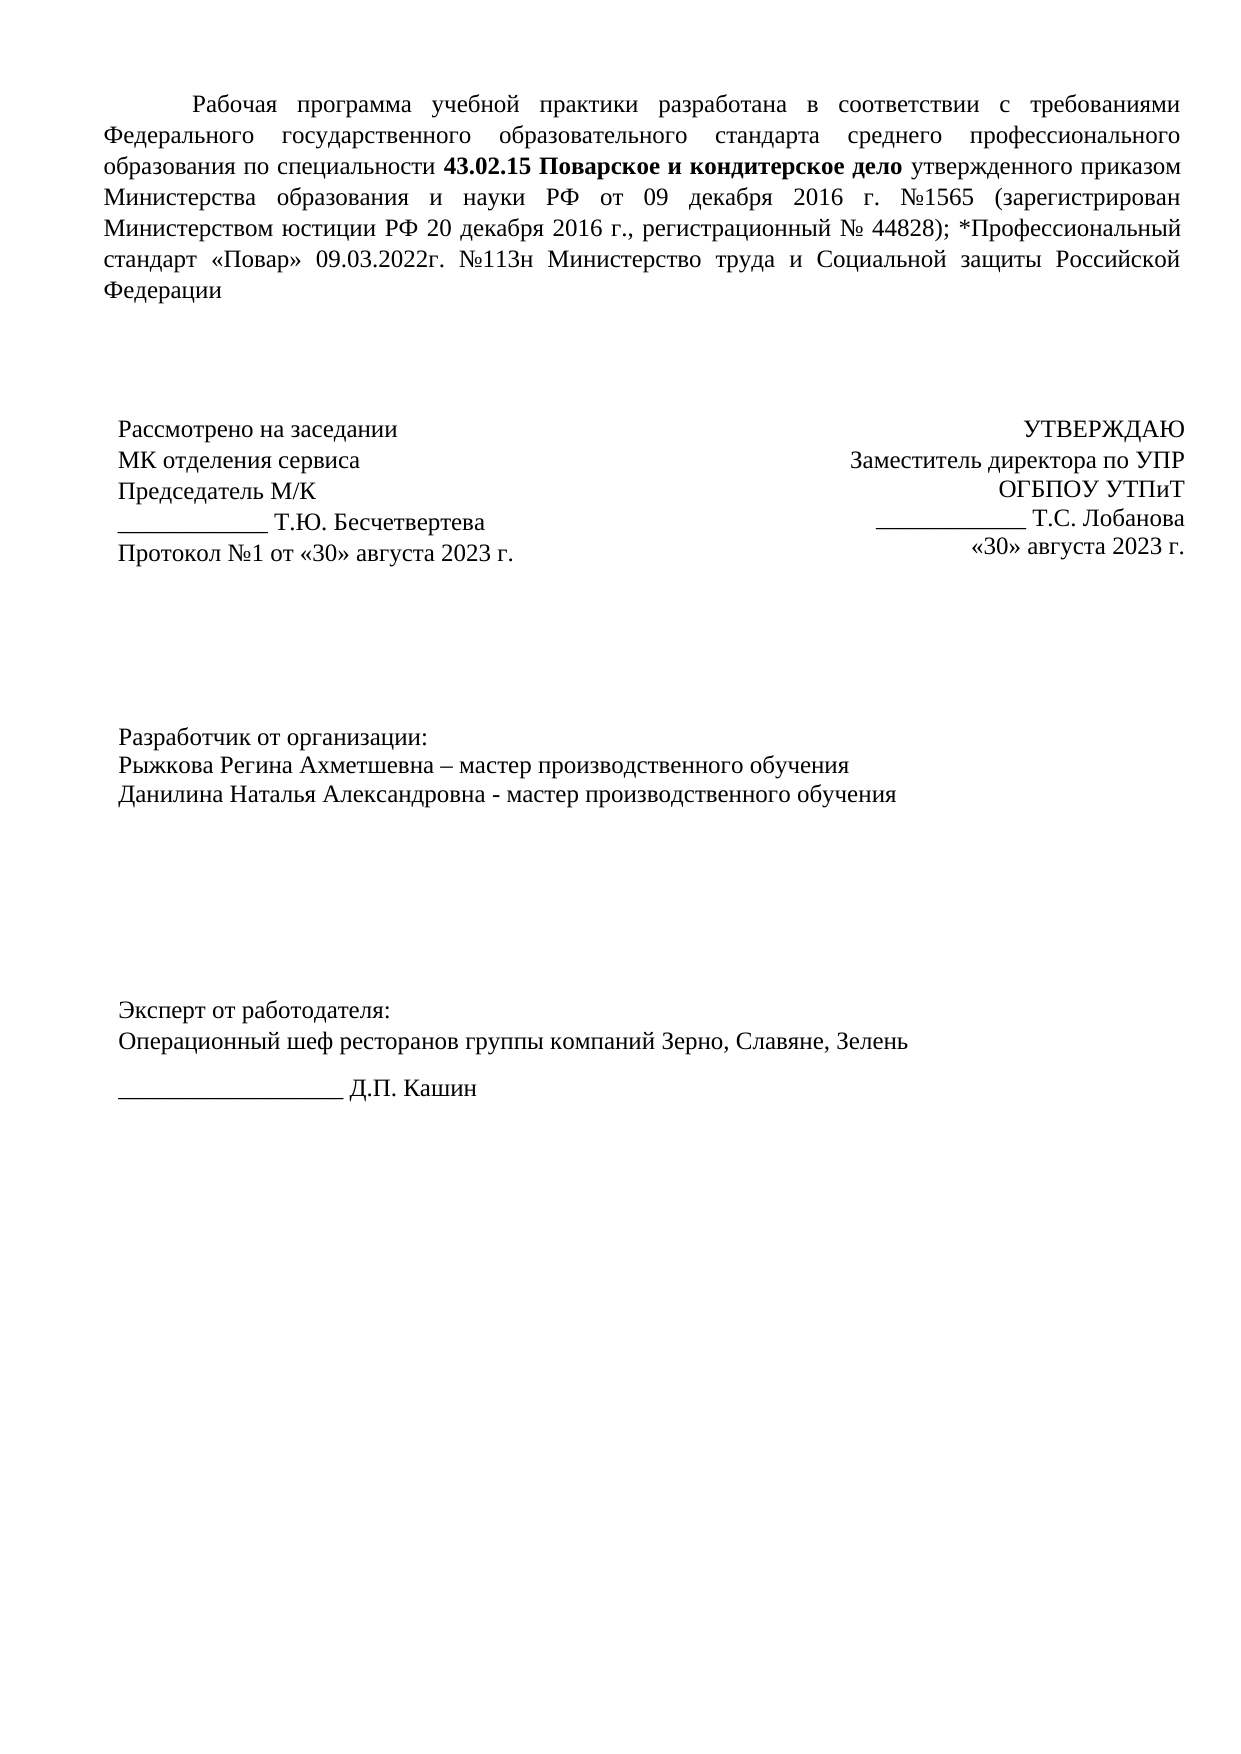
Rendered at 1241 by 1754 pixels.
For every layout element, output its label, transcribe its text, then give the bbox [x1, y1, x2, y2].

text Рыжкова Регина Ахметшевна – мастер производственного обучения [118, 750, 1181, 779]
table_header УТВЕРЖДАЮ Заместитель директора по УПР ОГБПОУ УТПиТ ____________ Т.С. Лобанова «30» августа 2023 г. [609, 414, 1196, 578]
text Рабочая программа учебной практики разработана в соответствии с требованиями Федерального государственного образовательного стандарта среднего профессионального образования по специальности 43.02.15 Поварское и кондитерское дело утвержденного приказом Министерства образования и науки РФ от 09 декабря 2016 г. №1565 (зарегистрирован Министерством юстиции РФ 20 декабря 2016 г., регистрационный № 44828); *Профессиональный стандарт «Повар» 09.03.2022г. №113н Министерство труда и Социальной защиты Российской Федерации [103, 89, 1181, 304]
text Данилина Наталья Александровна - мастер производственного обучения [118, 779, 1181, 808]
text Эксперт от работодателя: [118, 995, 1181, 1024]
text __________________ Д.П. Кашин [118, 1073, 1181, 1102]
text Разработчик от организации: [118, 722, 1181, 750]
table_header Рассмотрено на заседании МК отделения сервиса Председатель М/К ____________ Т.Ю. Бесчетвертева Протокол №1 от «30» августа 2023 г. [93, 414, 609, 578]
text Операционный шеф ресторанов группы компаний Зерно, Славяне, Зелень [118, 1026, 1181, 1054]
